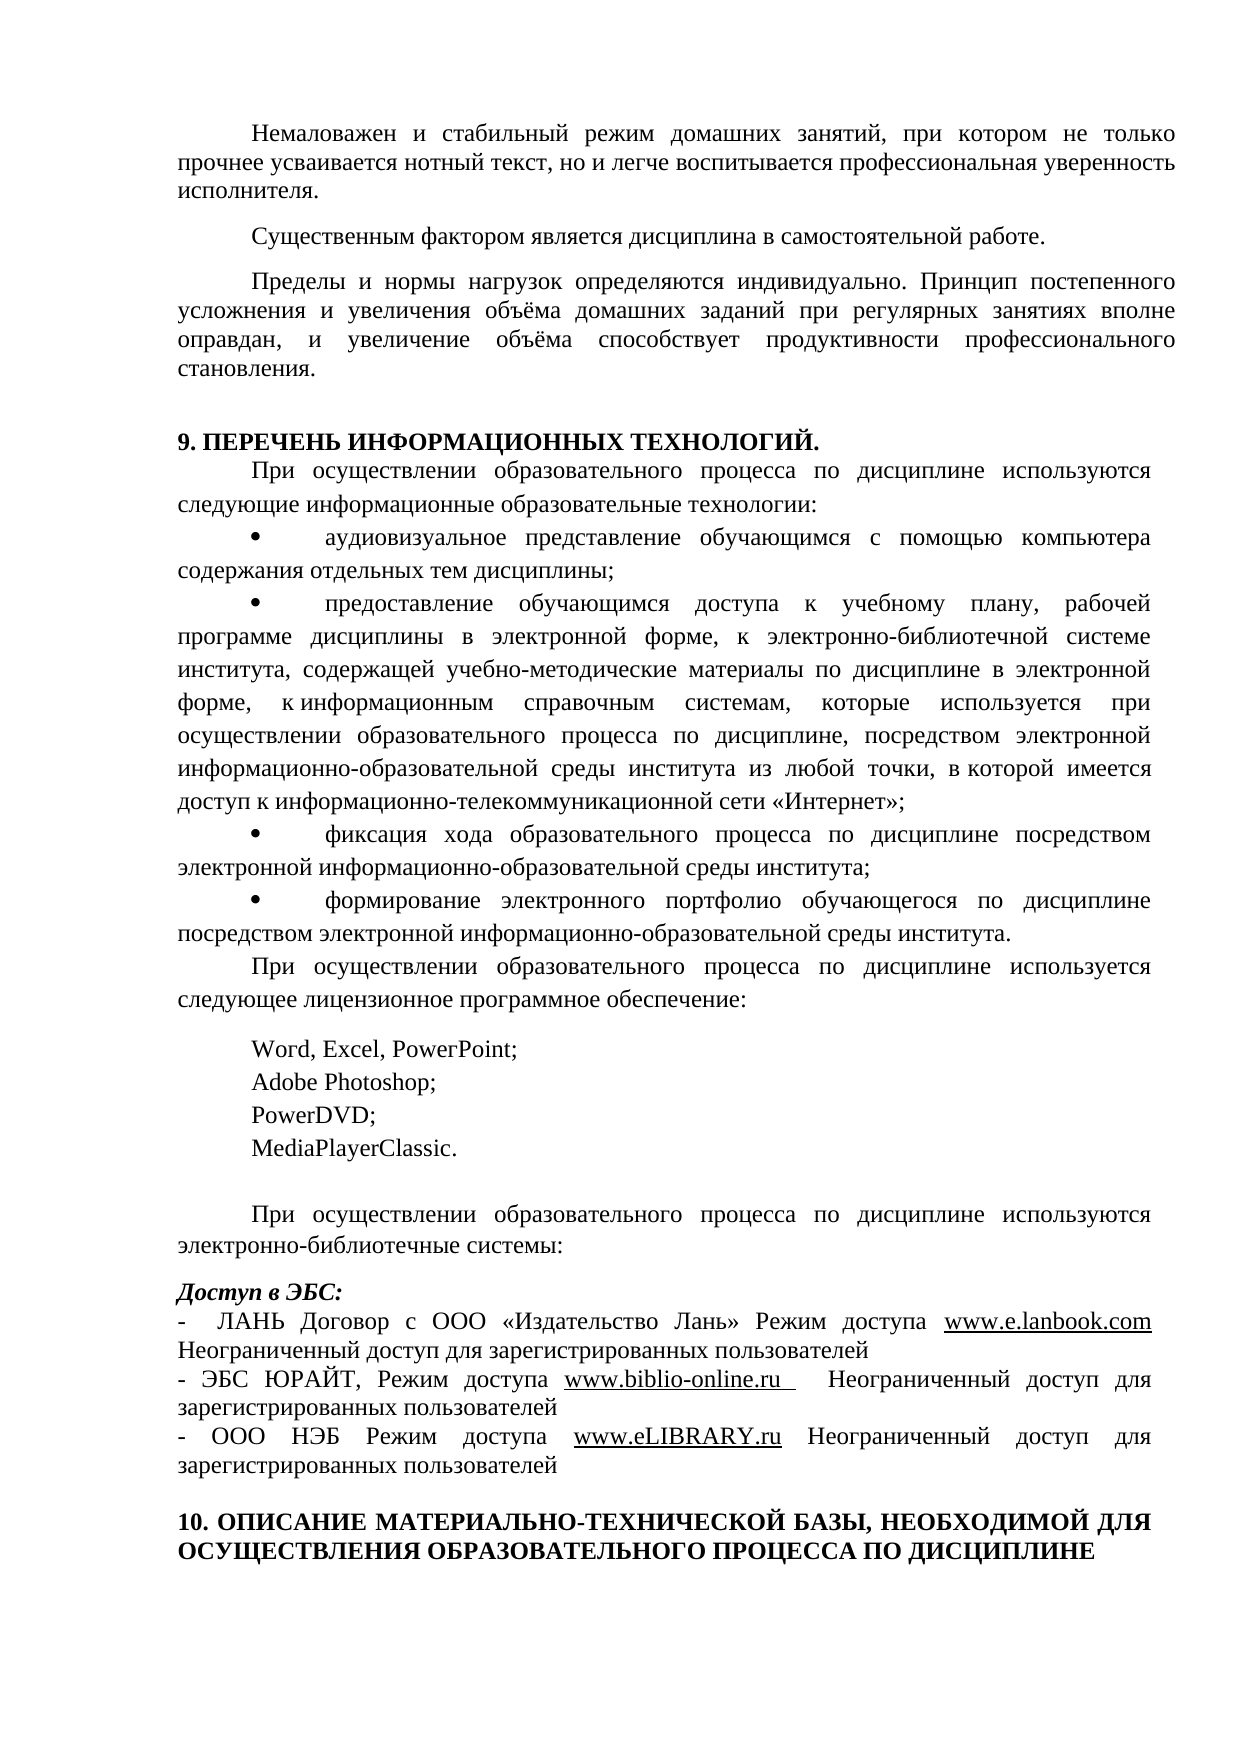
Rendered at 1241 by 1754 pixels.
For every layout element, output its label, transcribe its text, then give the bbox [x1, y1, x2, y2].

text - ООО НЭБ Режим доступа www.eLIBRARY.ru Неограниченный доступ для зарегистрированных пользователей [177, 1421, 1152, 1479]
text - ЛАНЬ Договор с ООО «Издательство Лань» Режим доступа www.e.lanbook.com Неограниченный доступ для зарегистрированных пользователей [177, 1306, 1152, 1364]
text Пределы и нормы нагрузок определяются индивидуально. Принцип постепенного усложнения и увеличения объёма домашних заданий при регулярных занятиях вполне оправдан, и увеличение объёма способствует продуктивности профессионального становления. [177, 266, 1176, 381]
text PowerDVD; [177, 1100, 1152, 1128]
list аудиовизуальное представление обучающимся с помощью компьютера содержания отдельных тем дисциплины; [177, 522, 1152, 583]
text Доступ в ЭБС: [177, 1277, 1152, 1306]
text MediaPlayerClassic. [177, 1133, 1152, 1161]
text Wогd, Ехсеl, PowегРоint; [177, 1034, 1152, 1062]
text Немаловажен и стабильный режим домашних занятий, при котором не только прочнее усваивается нотный текст, но и легче воспитывается профессиональная уверенность исполнителя. [177, 118, 1176, 204]
text Существенным фактором является дисциплина в самостоятельной работе. [177, 221, 1176, 250]
text При осуществлении образовательного процесса по дисциплине используется следующее лицензионное программное обеспечение: [177, 951, 1152, 1013]
text При осуществлении образовательного процесса по дисциплине используются следующие информационные образовательные технологии: [177, 456, 1152, 517]
list фиксация хода образовательного процесса по дисциплине посредством электронной информационно-образовательной среды института; [177, 819, 1152, 881]
text 9. ПЕРЕЧЕНЬ ИНФОРМАЦИОННЫХ ТЕХНОЛОГИЙ. [177, 427, 1152, 456]
text При осуществлении образовательного процесса по дисциплине используются электронно-библиотечные системы: [177, 1199, 1152, 1258]
list предоставление обучающимся доступа к учебному плану, рабочей программе дисциплины в электронной форме, к электронно-библиотечной системе института, содержащей учебно-методические материалы по дисциплине в электронной форме, к информационным справочным системам, которые используется при осуществлении образовательного процесса по дисциплине, посредством электронной информационно-образовательной среды института из любой точки, в которой имеется доступ к информационно-телекоммуникационной сети «Интернет»; [177, 588, 1152, 814]
text 10. ОПИСАНИЕ МАТЕРИАЛЬНО-ТЕХНИЧЕСКОЙ БАЗЫ, НЕОБХОДИМОЙ ДЛЯ ОСУЩЕСТВЛЕНИЯ ОБРАЗОВАТЕЛЬНОГО ПРОЦЕССА ПО ДИСЦИПЛИНЕ [177, 1507, 1152, 1565]
text - ЭБС ЮРАЙТ, Режим доступа www.biblio-online.ru Неограниченный доступ для зарегистрированных пользователей [177, 1364, 1152, 1421]
text Adobe Photoshop; [177, 1067, 1152, 1095]
list формирование электронного портфолио обучающегося по дисциплине посредством электронной информационно-образовательной среды института. [177, 885, 1152, 947]
